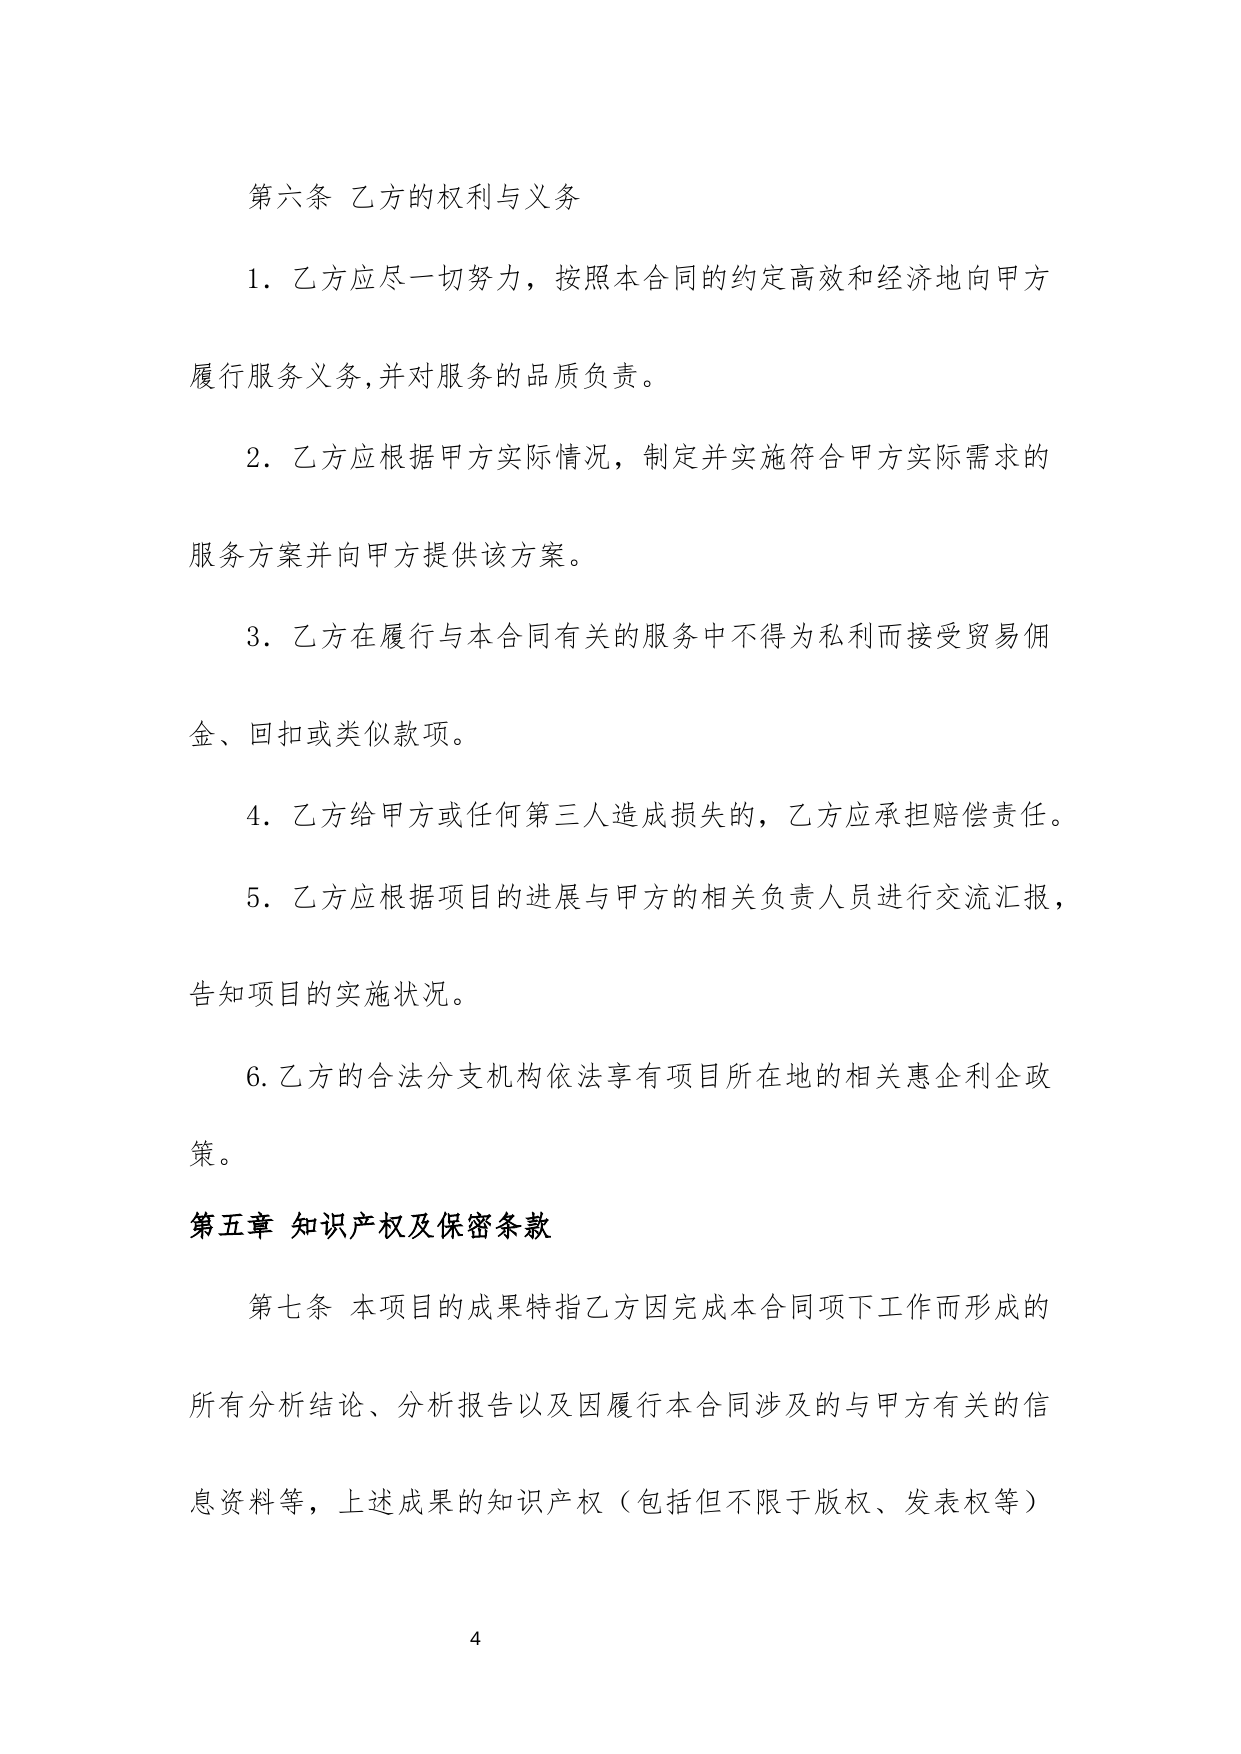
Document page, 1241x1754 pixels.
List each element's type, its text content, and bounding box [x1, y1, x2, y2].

text 第五章 知识产权及保密条款 [187, 1191, 1053, 1256]
text 5．乙方应根据项目的进展与甲方的相关负责人员进行交流汇报，告知项目的实施状况。 [187, 862, 1053, 1025]
text 2．乙方应根据甲方实际情况，制定并实施符合甲方实际需求的服务方案并向甲方提供该方案。 [187, 423, 1053, 585]
text 3．乙方在履行与本合同有关的服务中不得为私利而接受贸易佣金、回扣或类似款项。 [187, 602, 1053, 764]
text 6.乙方的合法分支机构依法享有项目所在地的相关惠企利企政策。 [187, 1041, 1053, 1184]
text 1．乙方应尽一切努力，按照本合同的约定高效和经济地向甲方履行服务义务,并对服务的品质负责。 [187, 243, 1053, 406]
text 4．乙方给甲方或任何第三人造成损失的，乙方应承担赔偿责任。 [187, 781, 1053, 846]
text 第六条 乙方的权利与义务 [187, 162, 1053, 227]
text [187, 1272, 1053, 1532]
